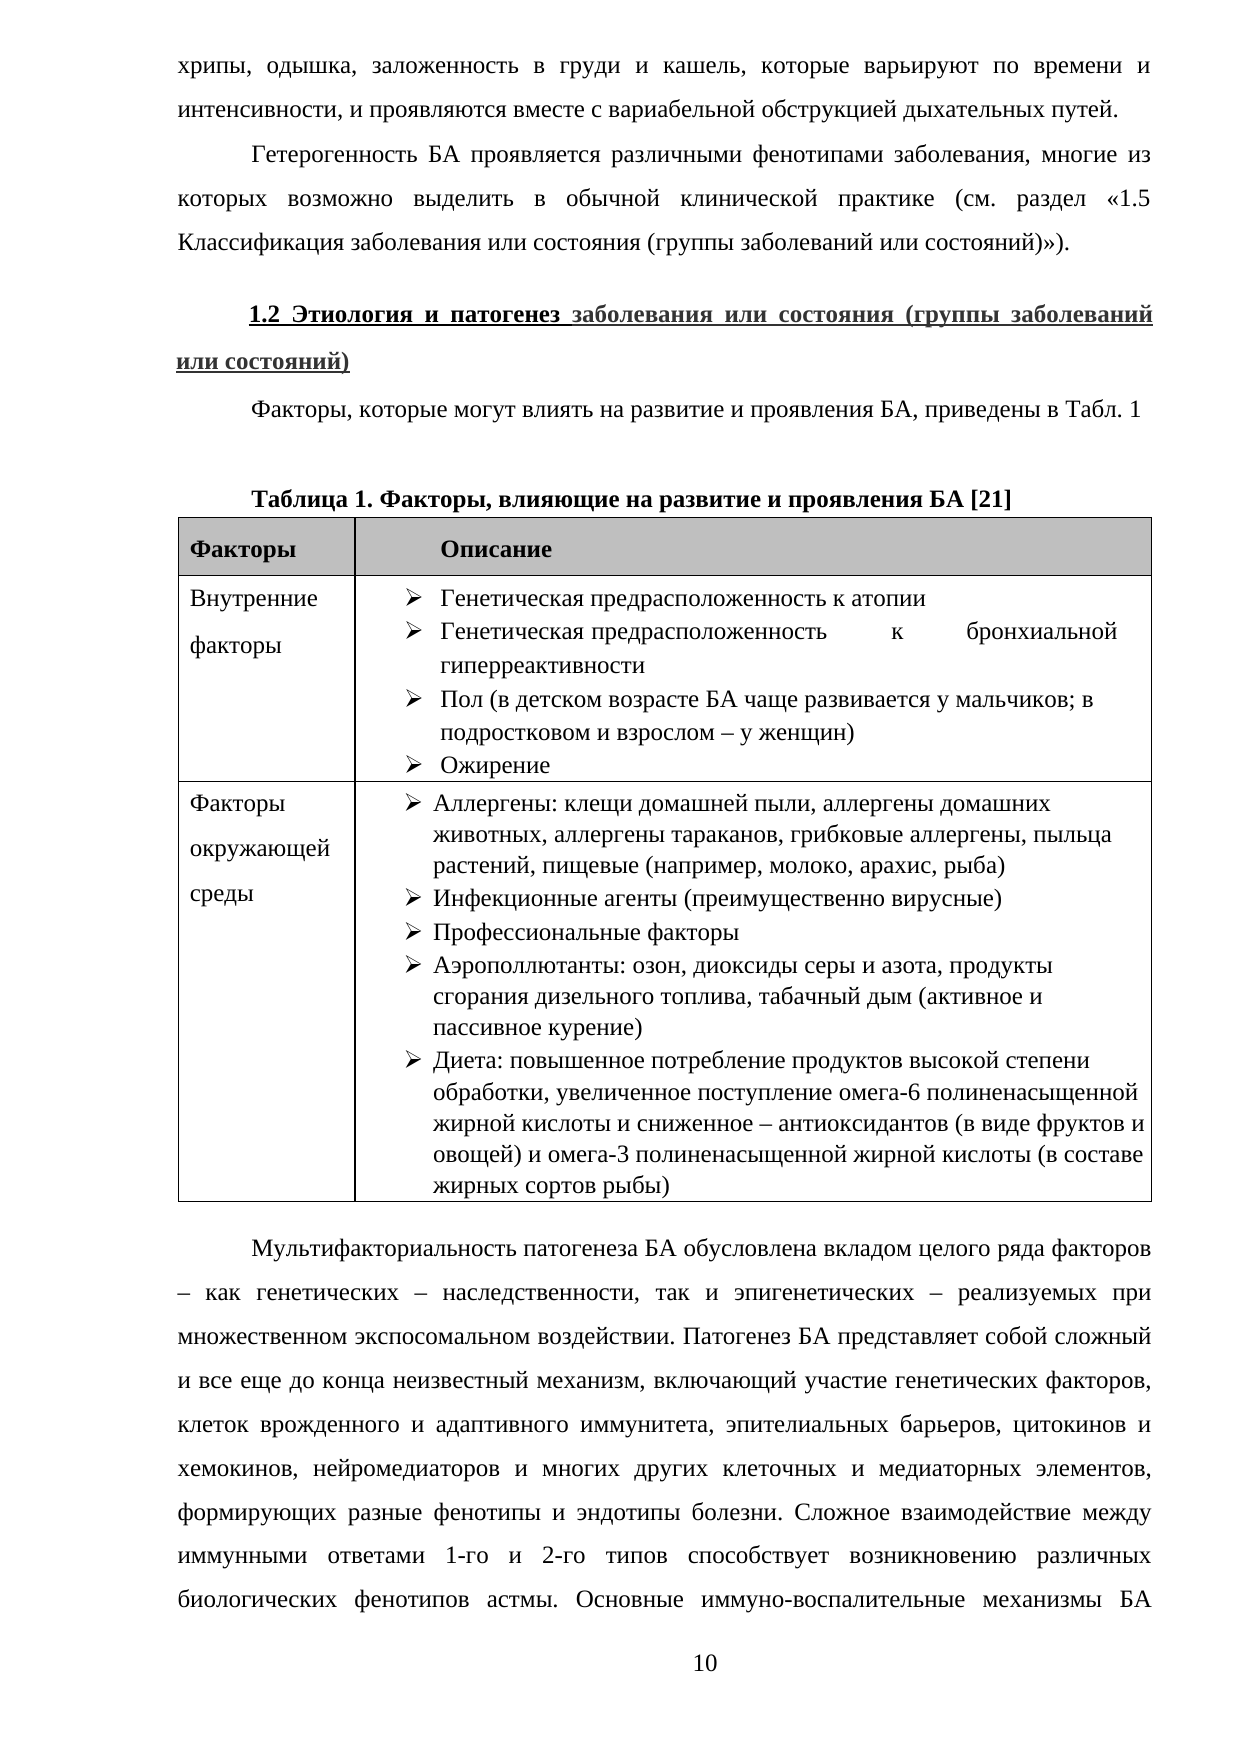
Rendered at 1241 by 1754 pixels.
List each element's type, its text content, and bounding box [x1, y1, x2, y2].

text Гетерогенность БА проявляется различными фенотипами заболевания, многие из которых возможно выделить в обычной клинической практике (см. раздел «1.5 Классификация заболевания или состояния (группы заболеваний или состояний)»). [177, 139, 1152, 255]
text Факторы, которые могут влиять на развитие и проявления БА, приведены в Табл. 1 [177, 394, 1142, 422]
table_cell Генетическая предрасположенность к атопии Генетическая предрасположенность к бронхиальной гиперреактивности Пол (в детском возрасте БА чаще развивается у мальчиков; в подростковом и взрослом – у женщин) Ожирение [356, 576, 1151, 781]
table_header Описание [356, 518, 1151, 575]
table_cell Факторы окружающей среды [179, 782, 354, 1201]
table_cell Внутренние факторы [179, 576, 354, 781]
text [177, 1233, 1152, 1613]
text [177, 50, 1152, 123]
table_header Факторы [179, 518, 354, 575]
text Таблица 1. Факторы, влияющие на развитие и проявления БА [21] [251, 484, 1151, 513]
table_cell Аллергены: клещи домашней пыли, аллергены домашних животных, аллергены тараканов, грибковые аллергены, пыльца растений, пищевые (например, молоко, арахис, рыба) Инфекционные агенты (преимущественно вирусные) Профессиональные факторы Аэрополлютанты: озон, диоксиды серы и азота, продукты сгорания дизельного топлива, табачный дым (активное и пассивное курение) Диета: повышенное потребление продуктов высокой степени обработки, увеличенное поступление омега-6 полиненасыщенной жирной кислоты и сниженное – антиоксидантов (в виде фруктов и овощей) и омега-3 полиненасыщенной жирной кислоты (в составе жирных сортов рыбы) [356, 782, 1151, 1201]
subtitle 1.2 Этиология и патогенез заболевания или состояния (группы заболеваний или состояний) [176, 299, 1153, 375]
